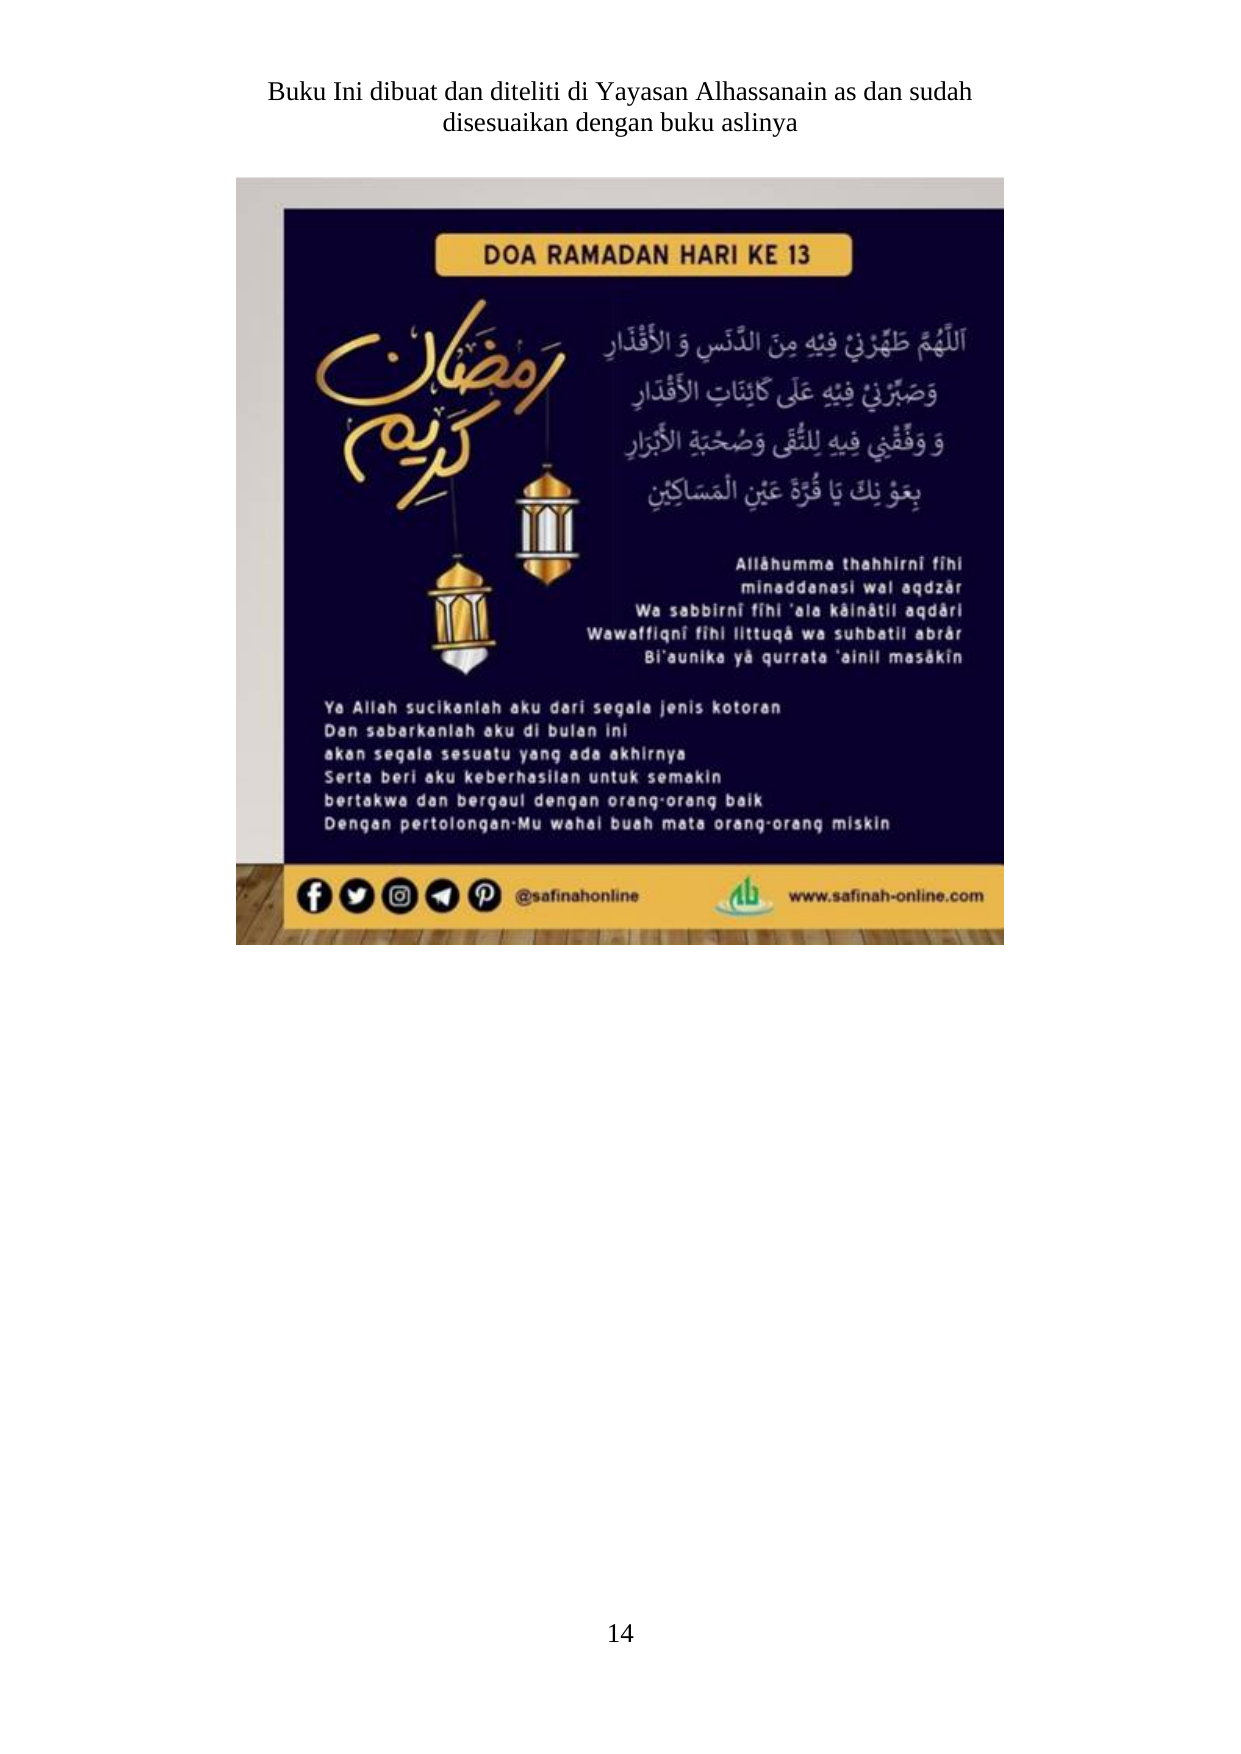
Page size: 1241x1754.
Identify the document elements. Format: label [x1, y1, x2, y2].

picture [236, 177, 1004, 945]
